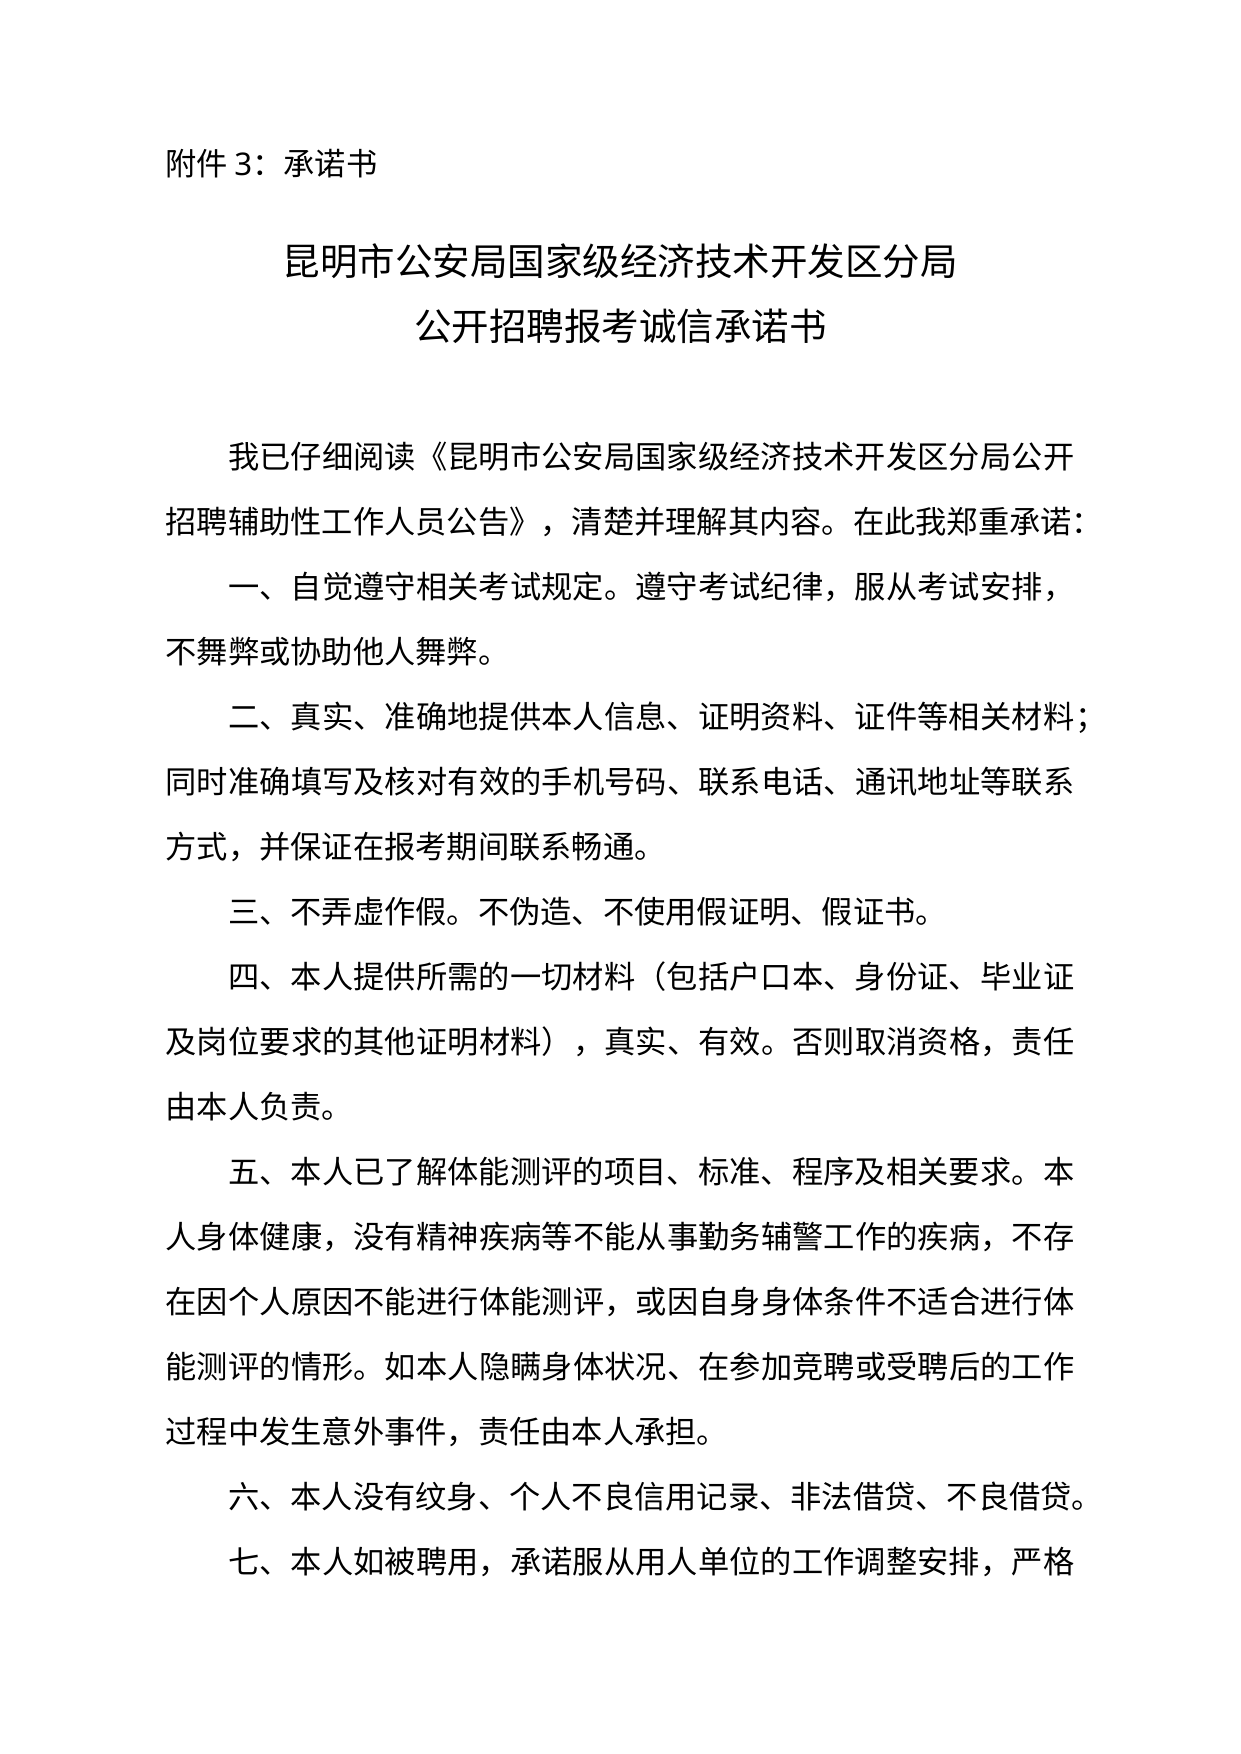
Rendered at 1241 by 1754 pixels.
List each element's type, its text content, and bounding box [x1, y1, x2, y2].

text 一、自觉遵守相关考试规定。遵守考试纪律，服从考试安排，不舞弊或协助他人舞弊。 [165, 552, 1075, 682]
text 公开招聘报考诚信承诺书 [165, 292, 1075, 357]
text 五、本人已了解体能测评的项目、标准、程序及相关要求。本人身体健康，没有精神疾病等不能从事勤务辅警工作的疾病，不存在因个人原因不能进行体能测评，或因自身身体条件不适合进行体能测评的情形。如本人隐瞒身体状况、在参加竞聘或受聘后的工作过程中发生意外事件，责任由本人承担。 [165, 1137, 1075, 1462]
text 三、不弄虚作假。不伪造、不使用假证明、假证书。 [165, 877, 1075, 942]
text 六、本人没有纹身、个人不良信用记录、非法借贷、不良借贷。 [165, 1462, 1075, 1527]
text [165, 1527, 1075, 1592]
text 二、真实、准确地提供本人信息、证明资料、证件等相关材料；同时准确填写及核对有效的手机号码、联系电话、通讯地址等联系方式，并保证在报考期间联系畅通。 [165, 682, 1075, 877]
text 四、本人提供所需的一切材料（包括户口本、身份证、毕业证及岗位要求的其他证明材料），真实、有效。否则取消资格，责任由本人负责。 [165, 942, 1075, 1137]
text 附件3：承诺书 [165, 129, 1075, 194]
text 我已仔细阅读《昆明市公安局国家级经济技术开发区分局公开招聘辅助性工作人员公告》，清楚并理解其内容。在此我郑重承诺： [165, 422, 1075, 552]
text 昆明市公安局国家级经济技术开发区分局 [165, 227, 1075, 292]
